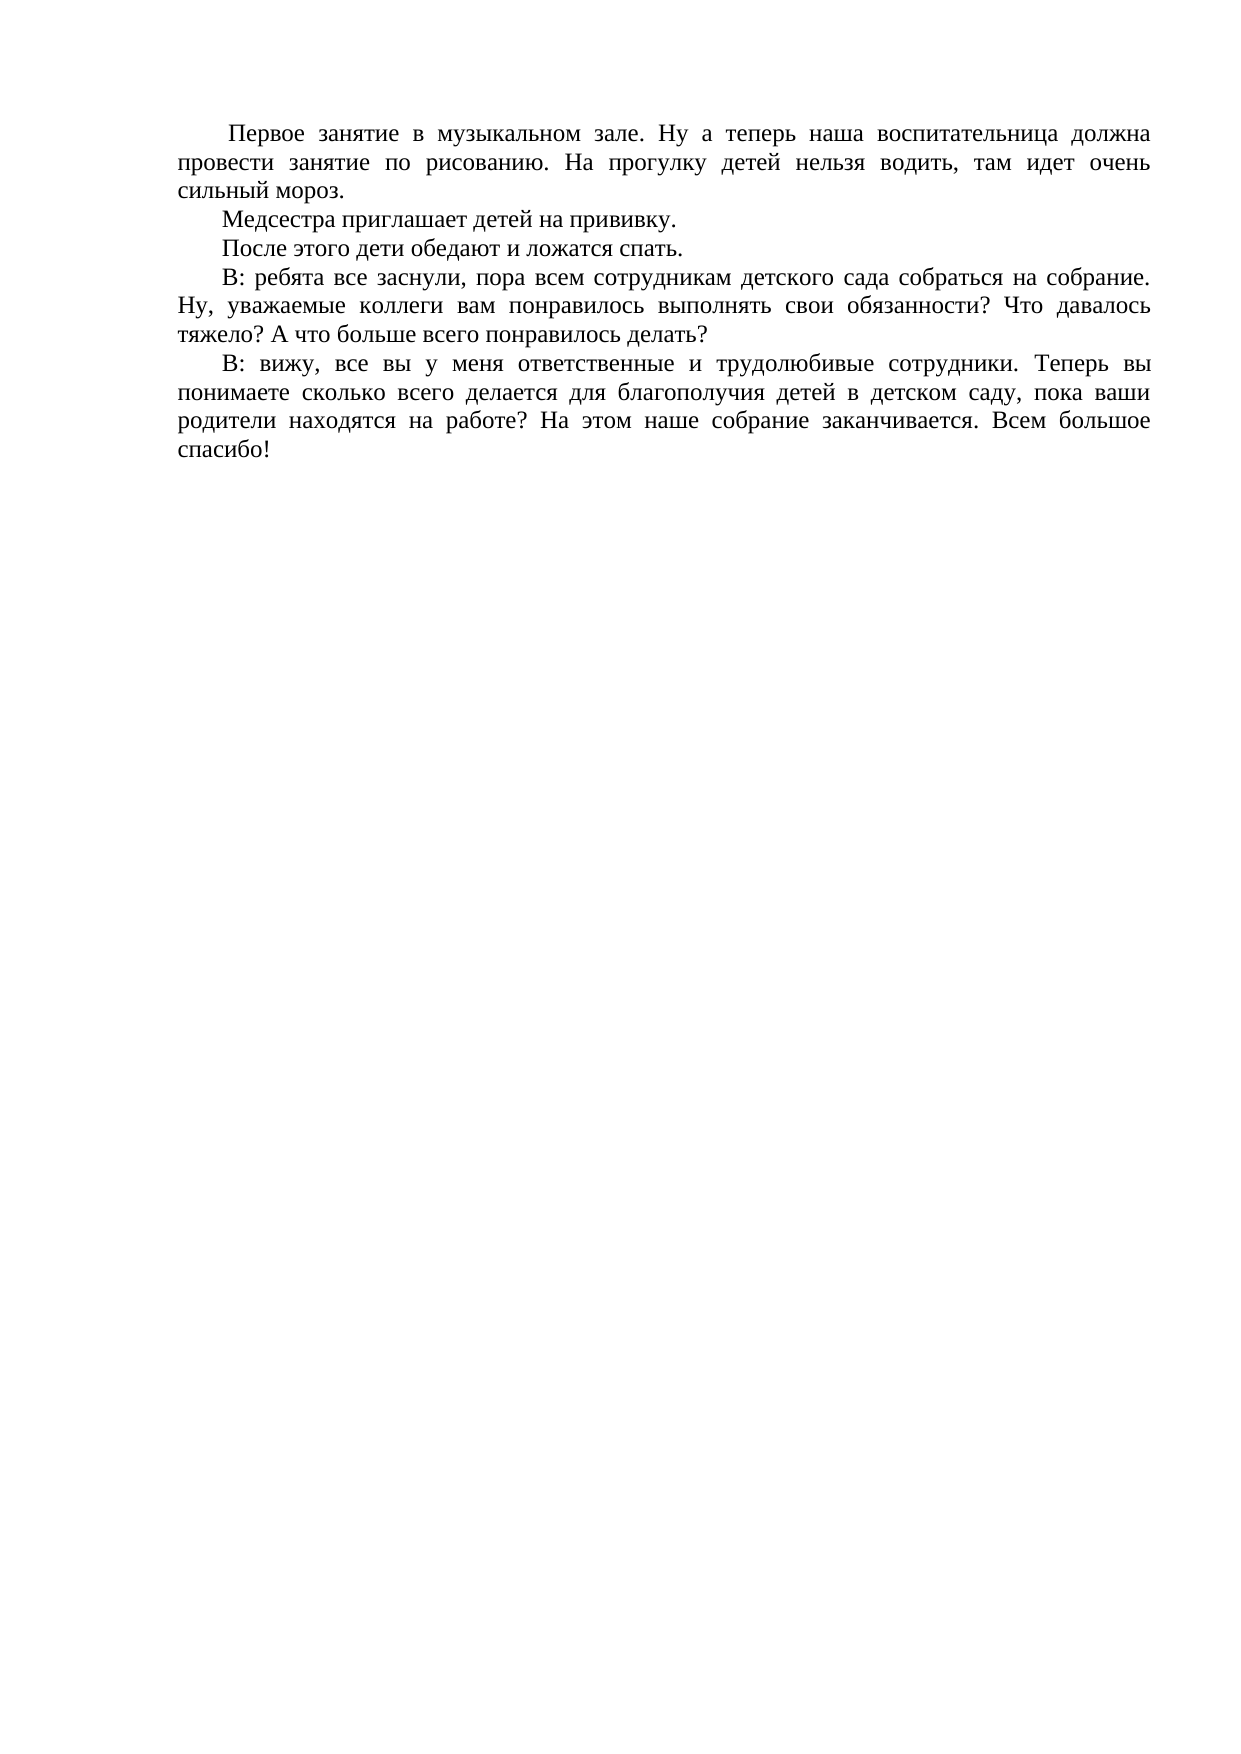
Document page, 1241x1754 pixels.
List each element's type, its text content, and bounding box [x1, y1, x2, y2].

text Медсестра приглашает детей на прививку. [177, 204, 1152, 233]
text В: вижу, все вы у меня ответственные и трудолюбивые сотрудники. Теперь вы понимаете сколько всего делается для благополучия детей в детском саду, пока ваши родители находятся на работе? На этом наше собрание заканчивается. Всем большое спасибо! [177, 348, 1152, 463]
text В: ребята все заснули, пора всем сотрудникам детского сада собраться на собрание. Ну, уважаемые коллеги вам понравилось выполнять свои обязанности? Что давалось тяжело? А что больше всего понравилось делать? [177, 262, 1152, 348]
text Первое занятие в музыкальном зале. Ну а теперь наша воспитательница должна провести занятие по рисованию. На прогулку детей нельзя водить, там идет очень сильный мороз. [177, 118, 1152, 204]
text После этого дети обедают и ложатся спать. [177, 233, 1152, 262]
